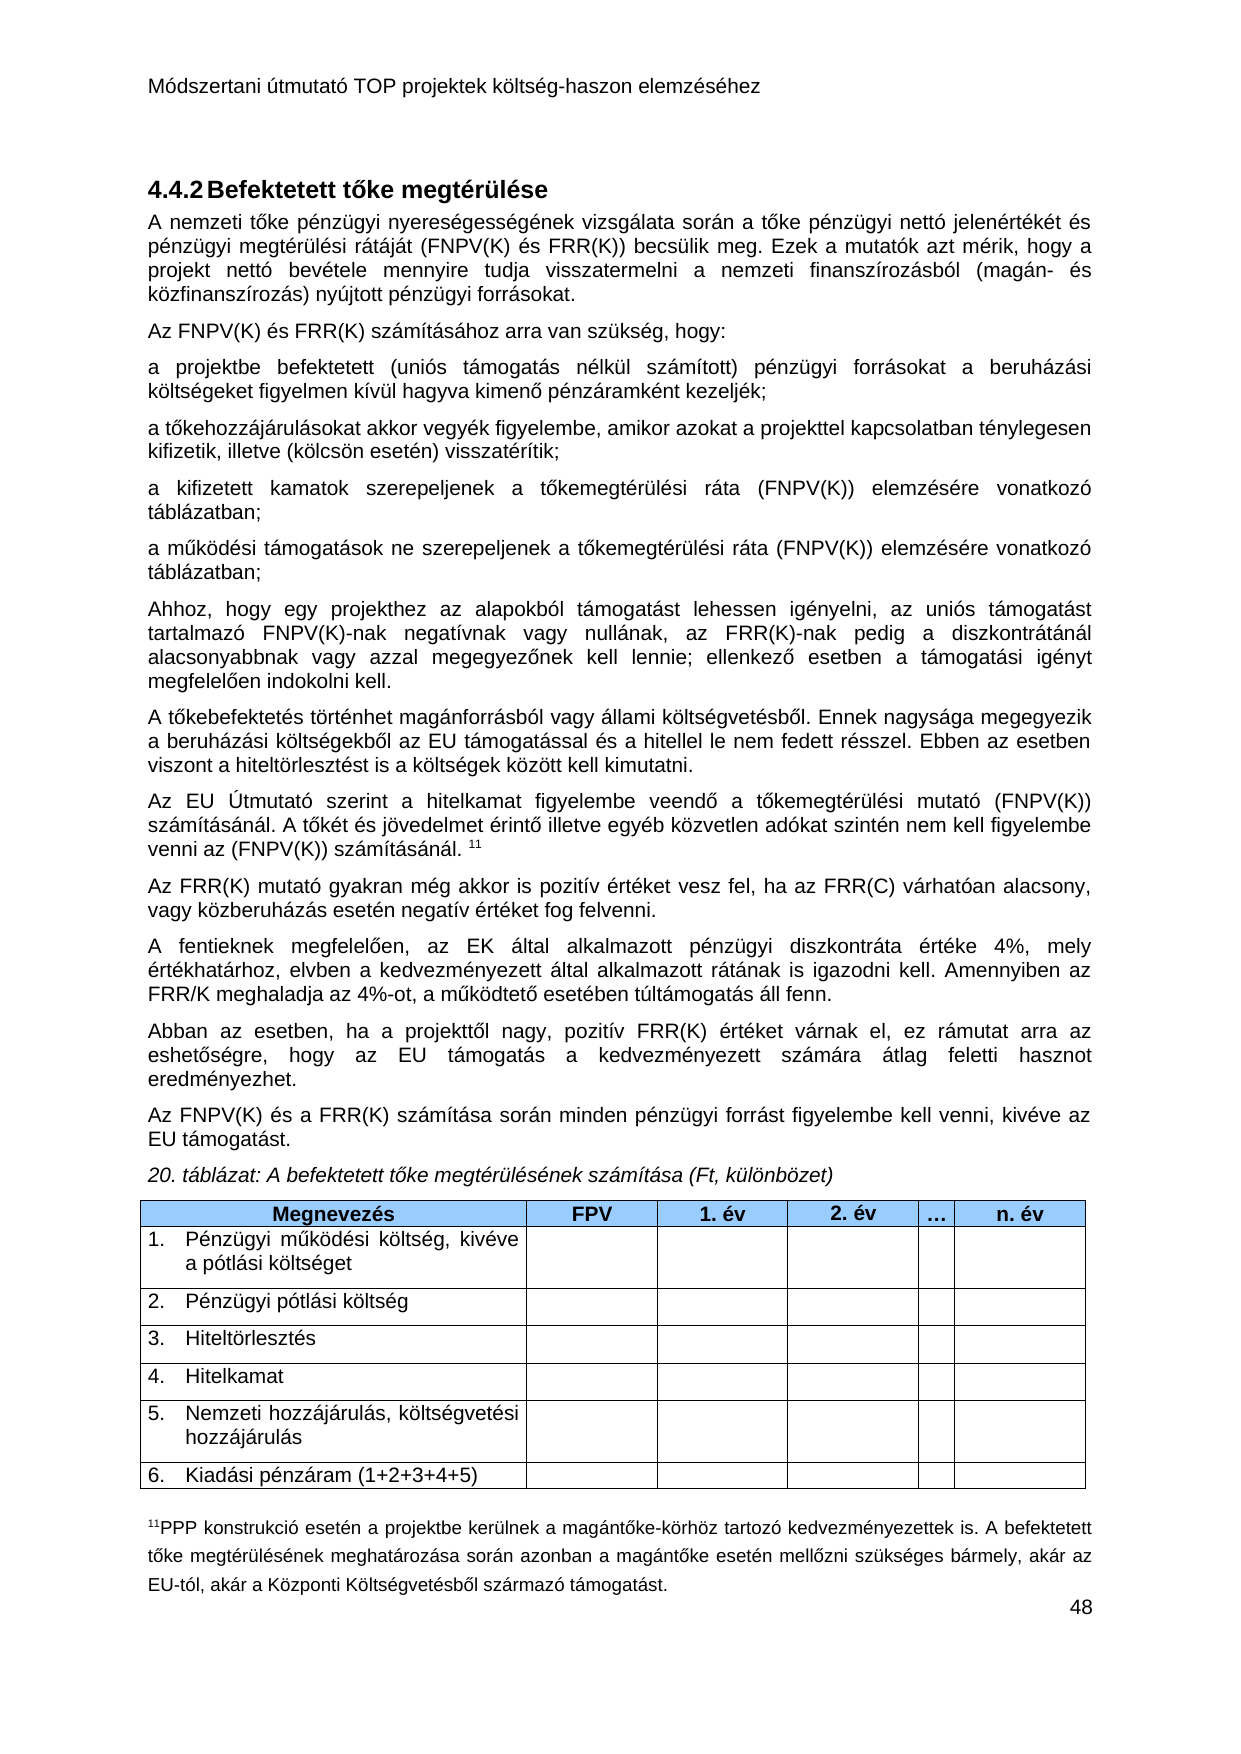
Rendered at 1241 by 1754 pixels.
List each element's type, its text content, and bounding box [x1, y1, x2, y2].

table_cell [919, 1401, 954, 1462]
subtitle Befektetett tőke megtérülése [148, 176, 1093, 204]
text A nemzeti tőke pénzügyi nyereségességének vizsgálata során a tőke pénzügyi nettó jelenértékét és pénzügyi megtérülési rátáját (FNPV(K) és FRR(K)) becsülik meg. Ezek a mutatók azt mérik, hogy a projekt nettó bevétele mennyire tudja visszatermelni a nemzeti finanszírozásból (magán- és közfinanszírozás) nyújtott pénzügyi forrásokat. [148, 210, 1093, 306]
table_header Megnevezés [141, 1201, 526, 1226]
table_cell [658, 1289, 787, 1325]
text Az EU Útmutató szerint a hitelkamat figyelembe veendő a tőkemegtérülési mutató (FNPV(K)) számításánál. A tőkét és jövedelmet érintő illetve egyéb közvetlen adókat szintén nem kell figyelembe venni az (FNPV(K)) számításánál. [148, 789, 1093, 861]
table_cell Hiteltörlesztés [141, 1326, 526, 1363]
table_cell [527, 1401, 657, 1462]
table_cell [527, 1364, 657, 1400]
table_cell [919, 1364, 954, 1400]
table_cell [955, 1289, 1085, 1325]
table_cell Nemzeti hozzájárulás, költségvetési hozzájárulás [141, 1401, 526, 1462]
table_cell [658, 1463, 787, 1488]
table_cell [788, 1364, 918, 1400]
text a tőkehozzájárulásokat akkor vegyék figyelembe, amikor azokat a projekttel kapcsolatban ténylegesen kifizetik, illetve (kölcsön esetén) visszatérítik; [148, 415, 1093, 463]
table_cell [919, 1227, 954, 1288]
table_cell Pénzügyi működési költség, kivéve a pótlási költséget [141, 1227, 526, 1288]
table_cell [527, 1463, 657, 1488]
table_cell [527, 1227, 657, 1288]
table_cell [955, 1401, 1085, 1462]
text a kifizetett kamatok szerepeljenek a tőkemegtérülési ráta (FNPV(K)) elemzésére vonatkozó táblázatban; [148, 476, 1093, 524]
table_cell [658, 1364, 787, 1400]
text a projektbe befektetett (uniós támogatás nélkül számított) pénzügyi forrásokat a beruházási költségeket figyelmen kívül hagyva kimenő pénzáramként kezeljék; [148, 355, 1093, 403]
text 20. táblázat: A befektetett tőke megtérülésének számítása (Ft, különbözet) [148, 1163, 1093, 1187]
table_cell [788, 1227, 918, 1288]
table_header FPV [527, 1201, 657, 1226]
table_cell [955, 1326, 1085, 1363]
text A tőkebefektetés történhet magánforrásból vagy állami költségvetésből. Ennek nagysága megegyezik a beruházási költségekből az EU támogatással és a hitellel le nem fedett résszel. Ebben az esetben viszont a hiteltörlesztést is a költségek között kell kimutatni. [148, 705, 1093, 777]
table_cell [788, 1326, 918, 1363]
text A fentieknek megfelelően, az EK által alkalmazott pénzügyi diszkontráta értéke 4%, mely értékhatárhoz, elvben a kedvezményezett által alkalmazott rátának is igazodni kell. Amennyiben az FRR/K meghaladja az 4%-ot, a működtető esetében túltámogatás áll fenn. [148, 934, 1093, 1006]
table_cell [788, 1289, 918, 1325]
text Abban az esetben, ha a projekttől nagy, pozitív FRR(K) értéket várnak el, ez rámutat arra az eshetőségre, hogy az EU támogatás a kedvezményezett számára átlag feletti hasznot eredményezhet. [148, 1018, 1093, 1090]
table_cell [658, 1326, 787, 1363]
table_cell [955, 1227, 1085, 1288]
text a működési támogatások ne szerepeljenek a tőkemegtérülési ráta (FNPV(K)) elemzésére vonatkozó táblázatban; [148, 536, 1093, 584]
table_header 1. év [658, 1201, 787, 1226]
table_cell [788, 1401, 918, 1462]
table_cell [527, 1289, 657, 1325]
table_cell [919, 1289, 954, 1325]
table_cell [919, 1463, 954, 1488]
table_header … [919, 1201, 954, 1226]
table_header n. év [955, 1201, 1085, 1226]
table_cell [788, 1463, 918, 1488]
table_cell [919, 1326, 954, 1363]
table_cell [955, 1463, 1085, 1488]
table_cell [527, 1326, 657, 1363]
table_cell [658, 1227, 787, 1288]
text Az FNPV(K) és a FRR(K) számítása során minden pénzügyi forrást figyelembe kell venni, kivéve az EU támogatást. [148, 1103, 1093, 1151]
table_cell [658, 1401, 787, 1462]
text Ahhoz, hogy egy projekthez az alapokból támogatást lehessen igényelni, az uniós támogatást tartalmazó FNPV(K)-nak negatívnak vagy nullának, az FRR(K)-nak pedig a diszkontrátánál alacsonyabbnak vagy azzal megegyezőnek kell lennie; ellenkező esetben a támogatási igényt megfelelően indokolni kell. [148, 597, 1093, 692]
text Az FRR(K) mutató gyakran még akkor is pozitív értéket vesz fel, ha az FRR(C) várhatóan alacsony, vagy közberuházás esetén negatív értéket fog felvenni. [148, 874, 1093, 922]
table_cell Kiadási pénzáram (1+2+3+4+5) [141, 1463, 526, 1488]
table_cell [955, 1364, 1085, 1400]
table_header 2. év [788, 1201, 918, 1226]
table_cell Hitelkamat [141, 1364, 526, 1400]
text Az FNPV(K) és FRR(K) számításához arra van szükség, hogy: [148, 318, 1093, 342]
table_cell Pénzügyi pótlási költség [141, 1289, 526, 1325]
